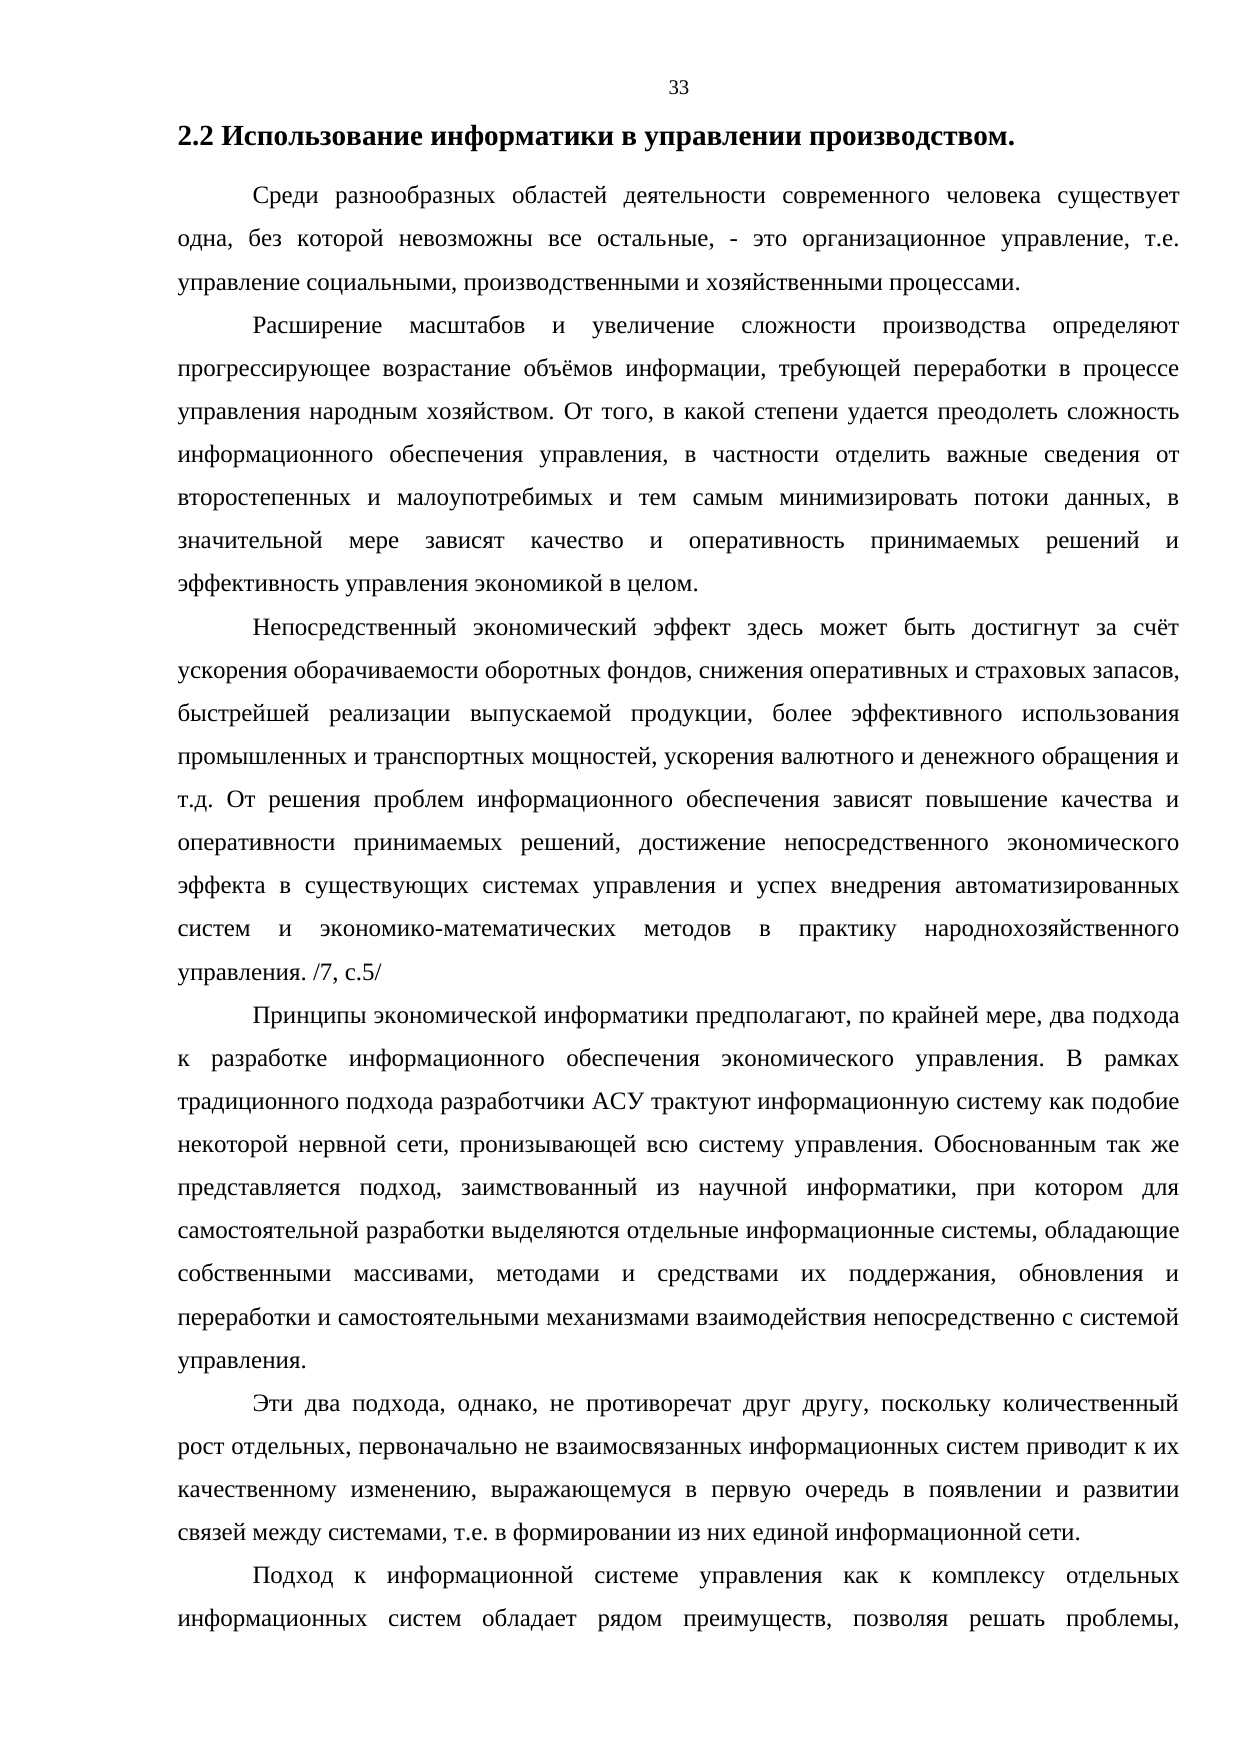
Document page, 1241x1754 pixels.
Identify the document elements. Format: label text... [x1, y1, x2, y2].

text Непосредственный экономический эффект здесь может быть достигнут за счёт ускорения оборачиваемости оборотных фондов, снижения оперативных и страховых запасов, быстрейшей реализации выпускаемой продукции, более эффективного использования промышленных и транспортных мощностей, ускорения валютного и денежного обращения и т.д. От решения проблем информационного обеспечения зависят повышение качества и оперативности принимаемых решений, достижение непосредственного экономического эффекта в существующих системах управления и успех внедрения автоматизированных систем и экономико-математических методов в практику народнохозяйственного управления. /7, с.5/ [177, 612, 1180, 985]
text Принципы экономической информатики предполагают, по крайней мере, два подхода к разработке информационного обеспечения экономического управления. В рамках традиционного подхода разработчики АСУ трактуют информационную систему как подобие некоторой нервной сети, пронизывающей всю систему управления. Обоснованным так же представляется подход, заимствованный из научной информатики, при котором для самостоятельной разработки выделяются отдельные информационные системы, обладающие собственными массивами, методами и средствами их поддержания, обновления и переработки и самостоятельными механизмами взаимодействия непосредственно с системой управления. [177, 1000, 1180, 1373]
text Расширение масштабов и увеличение сложности производства определяют прогрессирующее возрастание объёмов информации, требующей переработки в процессе управления народным хозяйством. От того, в какой степени удается преодолеть сложность информационного обеспечения управления, в частности отделить важные сведения от второстепенных и малоупотребимых и тем самым минимизировать потоки данных, в значительной мере зависят качество и оперативность принимаемых решений и эффективность управления экономикой в целом. [177, 310, 1180, 597]
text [177, 1560, 1180, 1632]
text Среди разнообразных областей деятельности современного человека существует одна, без которой невозможны все остальные, - это организационное управление, т.е. управление социальными, производственными и хозяйственными процессами. [177, 180, 1180, 295]
text Эти два подхода, однако, не противоречат друг другу, поскольку количественный рост отдельных, первоначально не взаимосвязанных информационных систем приводит к их качественному изменению, выражающемуся в первую очередь в появлении и развитии связей между системами, т.е. в формировании из них единой информационной сети. [177, 1388, 1180, 1546]
text 2.2 Использование информатики в управлении производством. [177, 118, 1180, 152]
